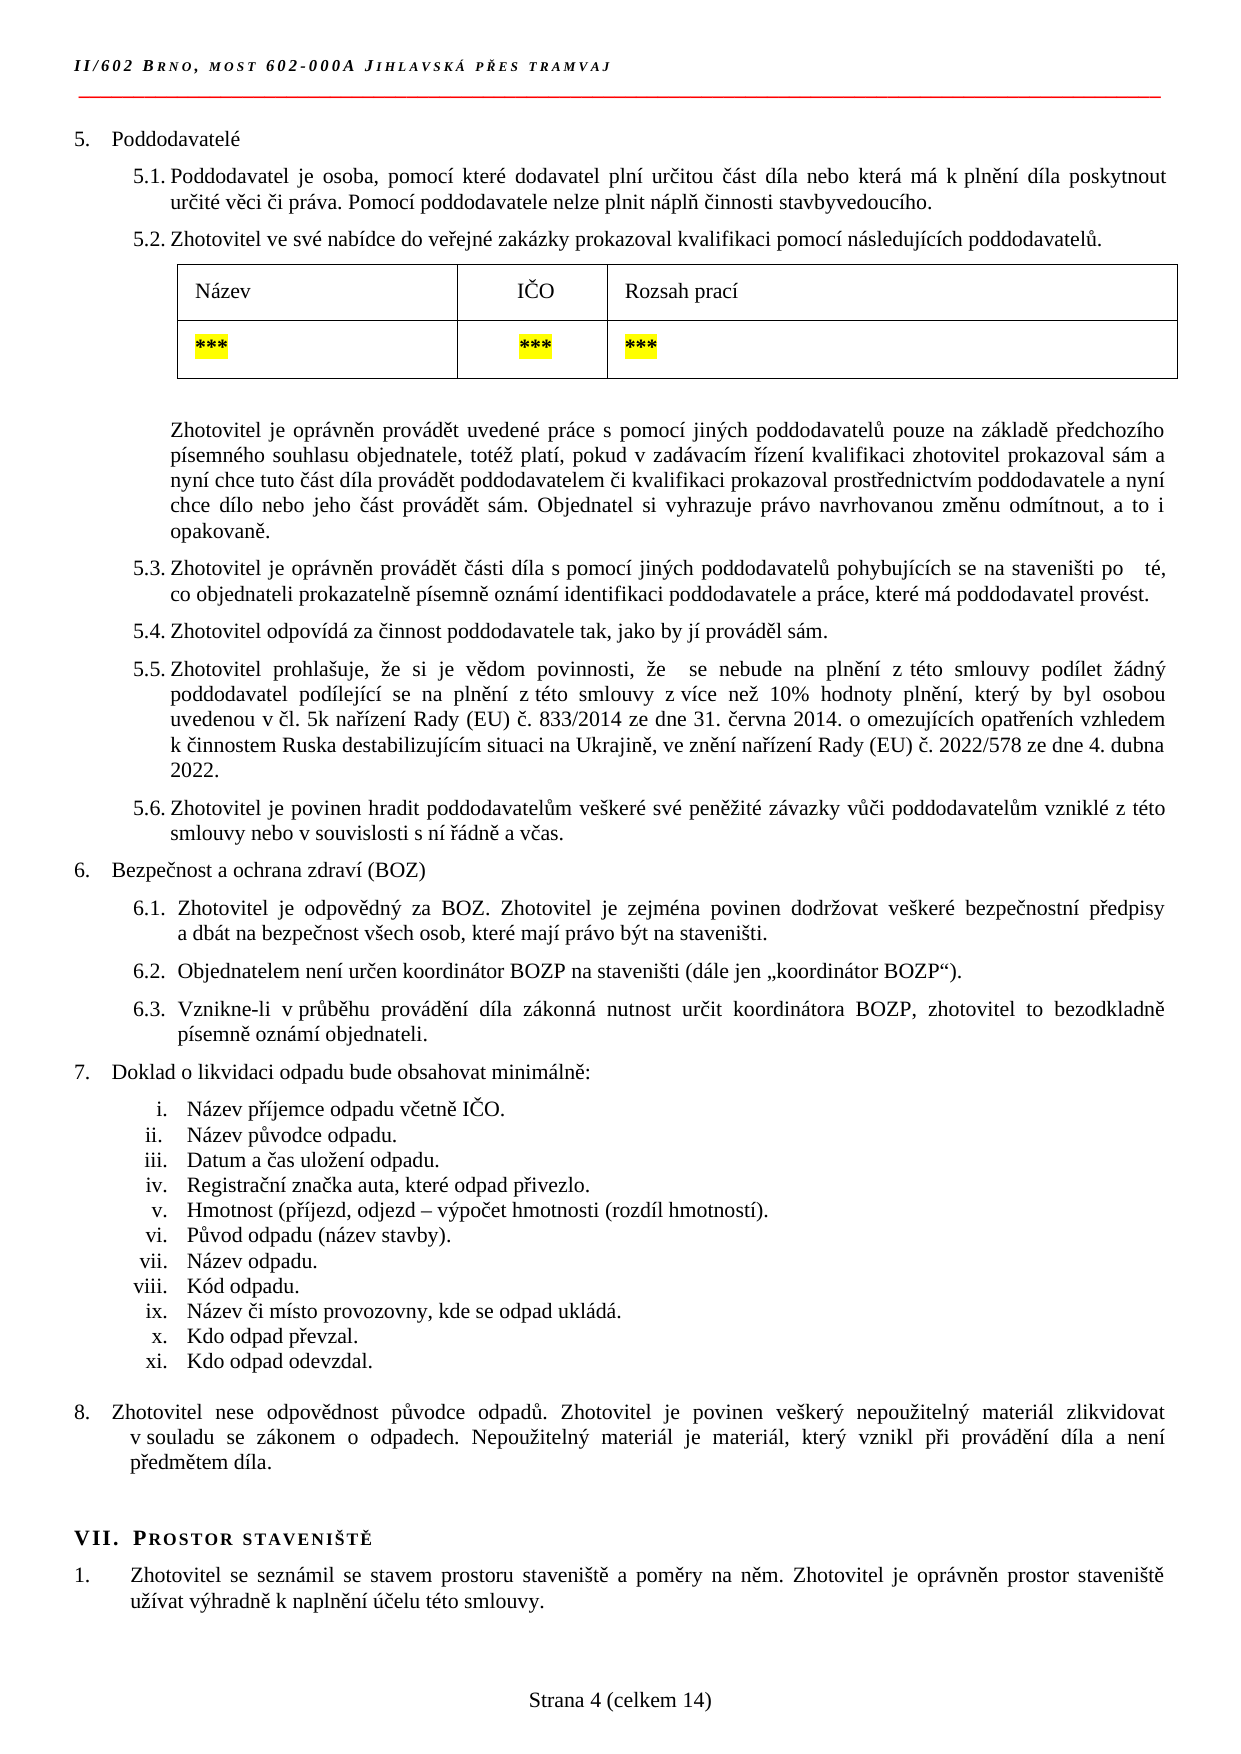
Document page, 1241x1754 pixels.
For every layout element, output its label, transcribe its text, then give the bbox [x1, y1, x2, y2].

list Doklad o likvidaci odpadu bude obsahovat minimálně: [74, 1059, 1166, 1084]
list Původ odpadu (název stavby). [168, 1222, 1166, 1248]
list Název příjemce odpadu včetně IČO. [168, 1096, 1166, 1122]
list Zhotovitel je oprávněn provádět uvedené práce s pomocí jiných poddodavatelů pouze na základě předchozího písemného souhlasu objednatele, totéž platí, pokud v zadávacím řízení kvalifikaci zhotovitel prokazoval sám a nyní chce tuto část díla provádět poddodavatelem či kvalifikaci prokazoval prostřednictvím poddodavatele a nyní chce dílo nebo jeho část provádět sám. Objednatel si vyhrazuje právo navrhovanou změnu odmítnout, a to i opakovaně. [170, 417, 1166, 543]
list Název či místo provozovny, kde se odpad ukládá. [168, 1298, 1166, 1323]
list Kdo odpad převzal. [168, 1323, 1166, 1348]
list Poddodavatelé [74, 126, 1166, 151]
list Poddodavatel je osoba, pomocí které dodavatel plní určitou část díla nebo která má k plnění díla poskytnout určité věci či práva. Pomocí poddodavatele nelze plnit náplň činnosti stavbyvedoucího. [133, 163, 1166, 214]
list Vznikne-li v průběhu provádění díla zákonná nutnost určit koordinátora BOZP, zhotovitel to bezodkladně písemně oznámí objednateli. [133, 996, 1166, 1046]
list Hmotnost (příjezd, odjezd – výpočet hmotnosti (rozdíl hmotností). [168, 1197, 1166, 1222]
list Zhotovitel se seznámil se stavem prostoru staveniště a poměry na něm. Zhotovitel je oprávněn prostor staveniště užívat výhradně k naplnění účelu této smlouvy. [74, 1562, 1166, 1613]
table_cell *** [178, 321, 457, 378]
list Bezpečnost a ochrana zdraví (BOZ) [74, 857, 1166, 883]
list Objednatelem není určen koordinátor BOZP na staveništi (dále jen „koordinátor BOZP“). [133, 958, 1166, 983]
list Název odpadu. [168, 1248, 1166, 1273]
list Registrační značka auta, které odpad přivezlo. [168, 1172, 1166, 1197]
list Zhotovitel je odpovědný za BOZ. Zhotovitel je zejména povinen dodržovat veškeré bezpečnostní předpisy a dbát na bezpečnost všech osob, které mají právo být na staveništi. [133, 895, 1166, 946]
list Kód odpadu. [168, 1273, 1166, 1298]
list Zhotovitel nese odpovědnost původce odpadů. Zhotovitel je povinen veškerý nepoužitelný materiál zlikvidovat v souladu se zákonem o odpadech. Nepoužitelný materiál je materiál, který vznikl při provádění díla a není předmětem díla. [74, 1399, 1166, 1474]
list Zhotovitel je povinen hradit poddodavatelům veškeré své peněžité závazky vůči poddodavatelům vzniklé z této smlouvy nebo v souvislosti s ní řádně a včas. [133, 794, 1166, 845]
table_header IČO [458, 265, 607, 320]
list Prostor staveniště [74, 1525, 1166, 1550]
list Název původce odpadu. [162, 1122, 1166, 1147]
list Kdo odpad odevzdal. [168, 1348, 1166, 1374]
list Zhotovitel odpovídá za činnost poddodavatele tak, jako by jí prováděl sám. [133, 618, 1166, 643]
list Datum a čas uložení odpadu. [168, 1147, 1166, 1172]
table_cell *** [608, 321, 1177, 378]
list Zhotovitel ve své nabídce do veřejné zakázky prokazoval kvalifikaci pomocí následujících poddodavatelů. [133, 226, 1166, 252]
table_header Název [178, 265, 457, 320]
table_cell *** [458, 321, 607, 378]
list Zhotovitel je oprávněn provádět části díla s pomocí jiných poddodavatelů pohybujících se na staveništi po té, co objednateli prokazatelně písemně oznámí identifikaci poddodavatele a práce, které má poddodavatel provést. [133, 555, 1166, 606]
list Zhotovitel prohlašuje, že si je vědom povinnosti, že se nebude na plnění z této smlouvy podílet žádný poddodavatel podílející se na plnění z této smlouvy z více než 10% hodnoty plnění, který by byl osobou uvedenou v čl. 5k nařízení Rady (EU) č. 833/2014 ze dne 31. června 2014. o omezujících opatřeních vzhledem k činnostem Ruska destabilizujícím situaci na Ukrajině, ve znění nařízení Rady (EU) č. 2022/578 ze dne 4. dubna 2022. [133, 656, 1166, 782]
table_header Rozsah prací [608, 265, 1177, 320]
